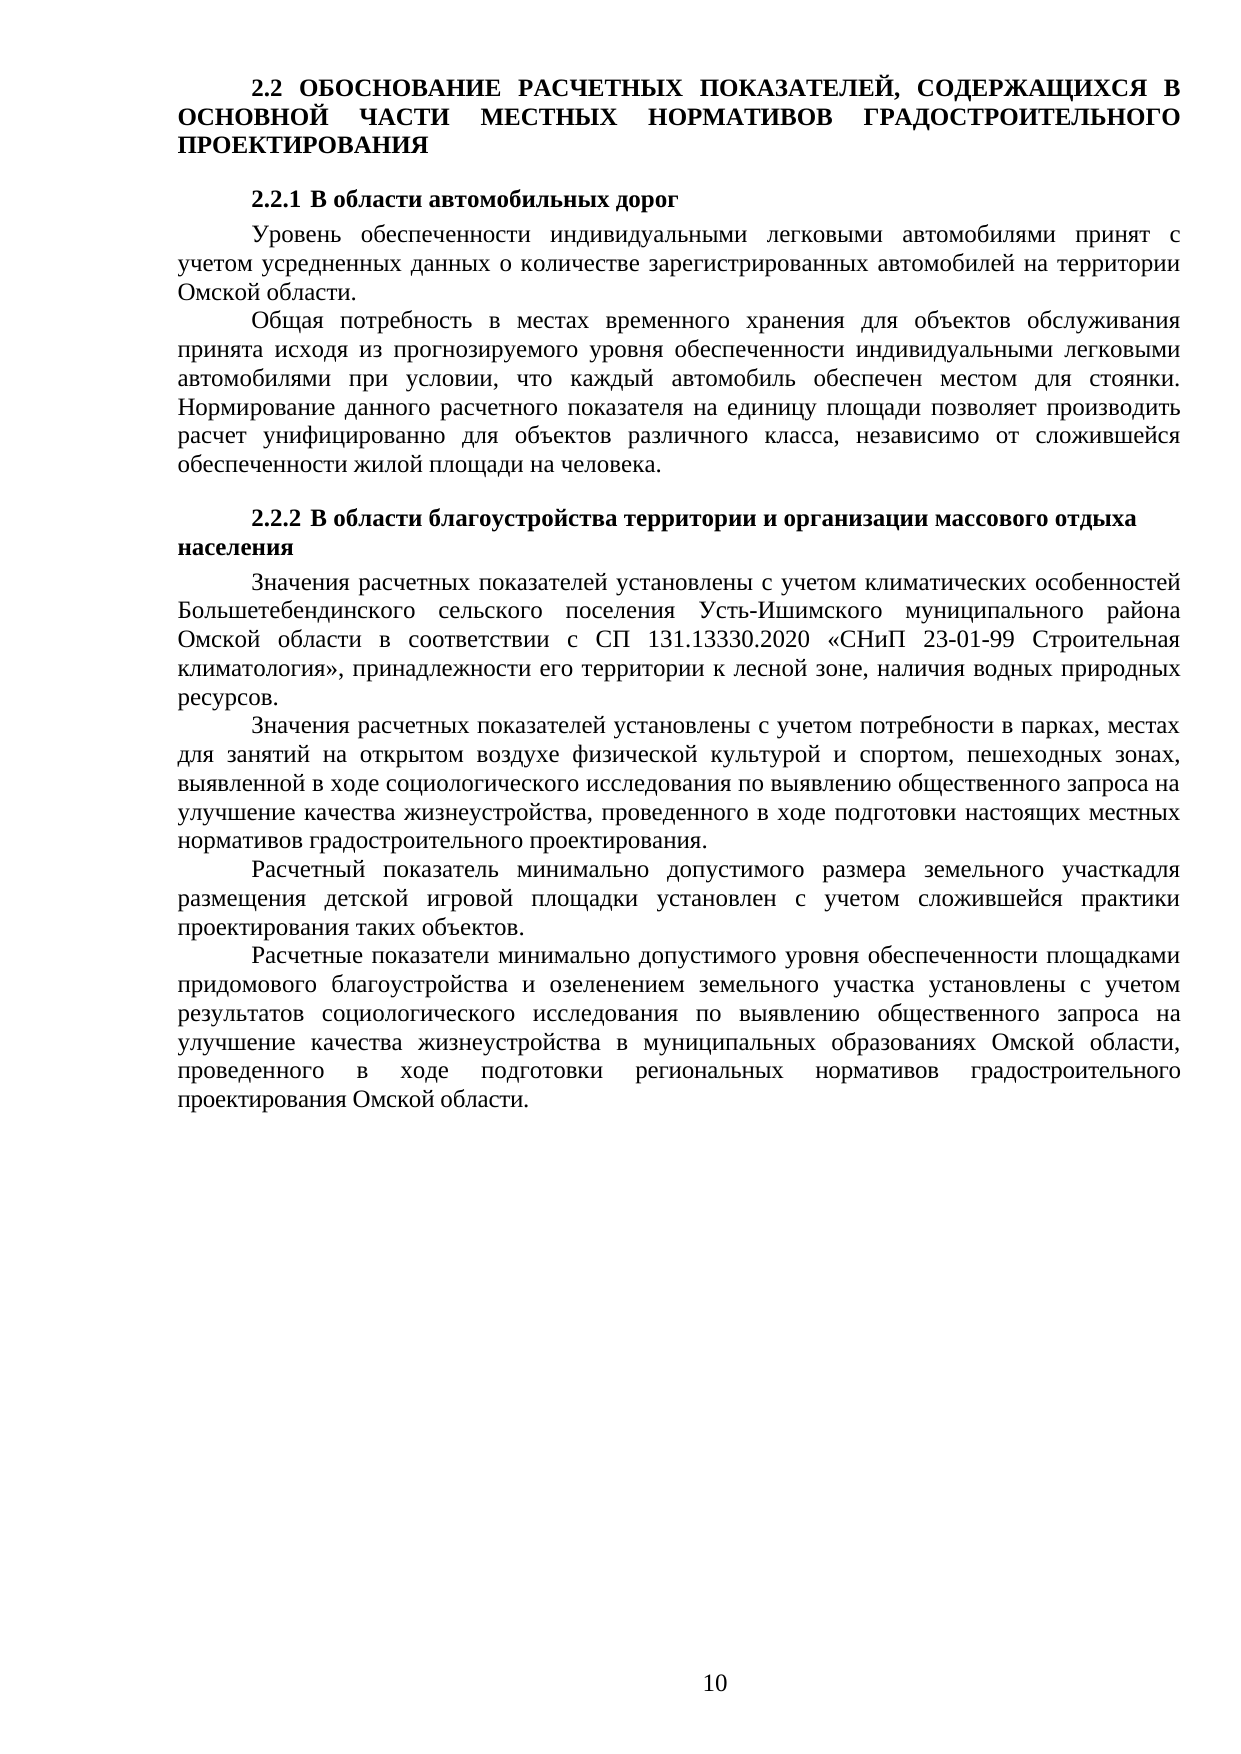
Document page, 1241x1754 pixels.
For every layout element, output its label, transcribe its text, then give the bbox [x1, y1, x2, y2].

subtitle В области автомобильных дорог [177, 184, 1181, 213]
subtitle 2.2 ОБОСНОВАНИЕ РАСЧЕТНЫХ ПОКАЗАТЕЛЕЙ, СОДЕРЖАЩИХСЯ В ОСНОВНОЙ ЧАСТИ МЕСТНЫХ НОРМАТИВОВ ГРАДОСТРОИТЕЛЬНОГО ПРОЕКТИРОВАНИЯ [177, 73, 1181, 159]
text Значения расчетных показателей установлены с учетом потребности в парках, местах для занятий на открытом воздухе физической культурой и спортом, пешеходных зонах, выявленной в ходе социологического исследования по выявлению общественного запроса на улучшение качества жизнеустройства, проведенного в ходе подготовки настоящих местных нормативов градостроительного проектирования. [177, 711, 1181, 854]
text Общая потребность в местах временного хранения для объектов обслуживания принята исходя из прогнозируемого уровня обеспеченности индивидуальными легковыми автомобилями при условии, что каждый автомобиль обеспечен местом для стоянки. Нормирование данного расчетного показателя на единицу площади позволяет производить расчет унифицированно для объектов различного класса, независимо от сложившейся обеспеченности жилой площади на человека. [177, 306, 1181, 478]
text Значения расчетных показателей установлены с учетом климатических особенностей Большетебендинского сельского поселения Усть-Ишимского муниципального района Омской области в соответствии с СП 131.13330.2020 «СНиП 23-01-99 Строительная климатология», принадлежности его территории к лесной зоне, наличия водных природных ресурсов. [177, 567, 1181, 711]
text Расчетный показатель минимально допустимого размера земельного участкадля размещения детской игровой площадки установлен с учетом сложившейся практики проектирования таких объектов. [177, 854, 1181, 941]
subtitle В области благоустройства территории и организации массового отдыха населения [177, 503, 1181, 561]
text Расчетные показатели минимально допустимого уровня обеспеченности площадками придомового благоустройства и озеленением земельного участка установлены с учетом результатов социологического исследования по выявлению общественного запроса на улучшение качества жизнеустройства в муниципальных образованиях Омской области, проведенного в ходе подготовки региональных нормативов градостроительного проектирования Омской области. [177, 941, 1181, 1113]
text Уровень обеспеченности индивидуальными легковыми автомобилями принят с учетом усредненных данных о количестве зарегистрированных автомобилей на территории Омской области. [177, 219, 1181, 306]
